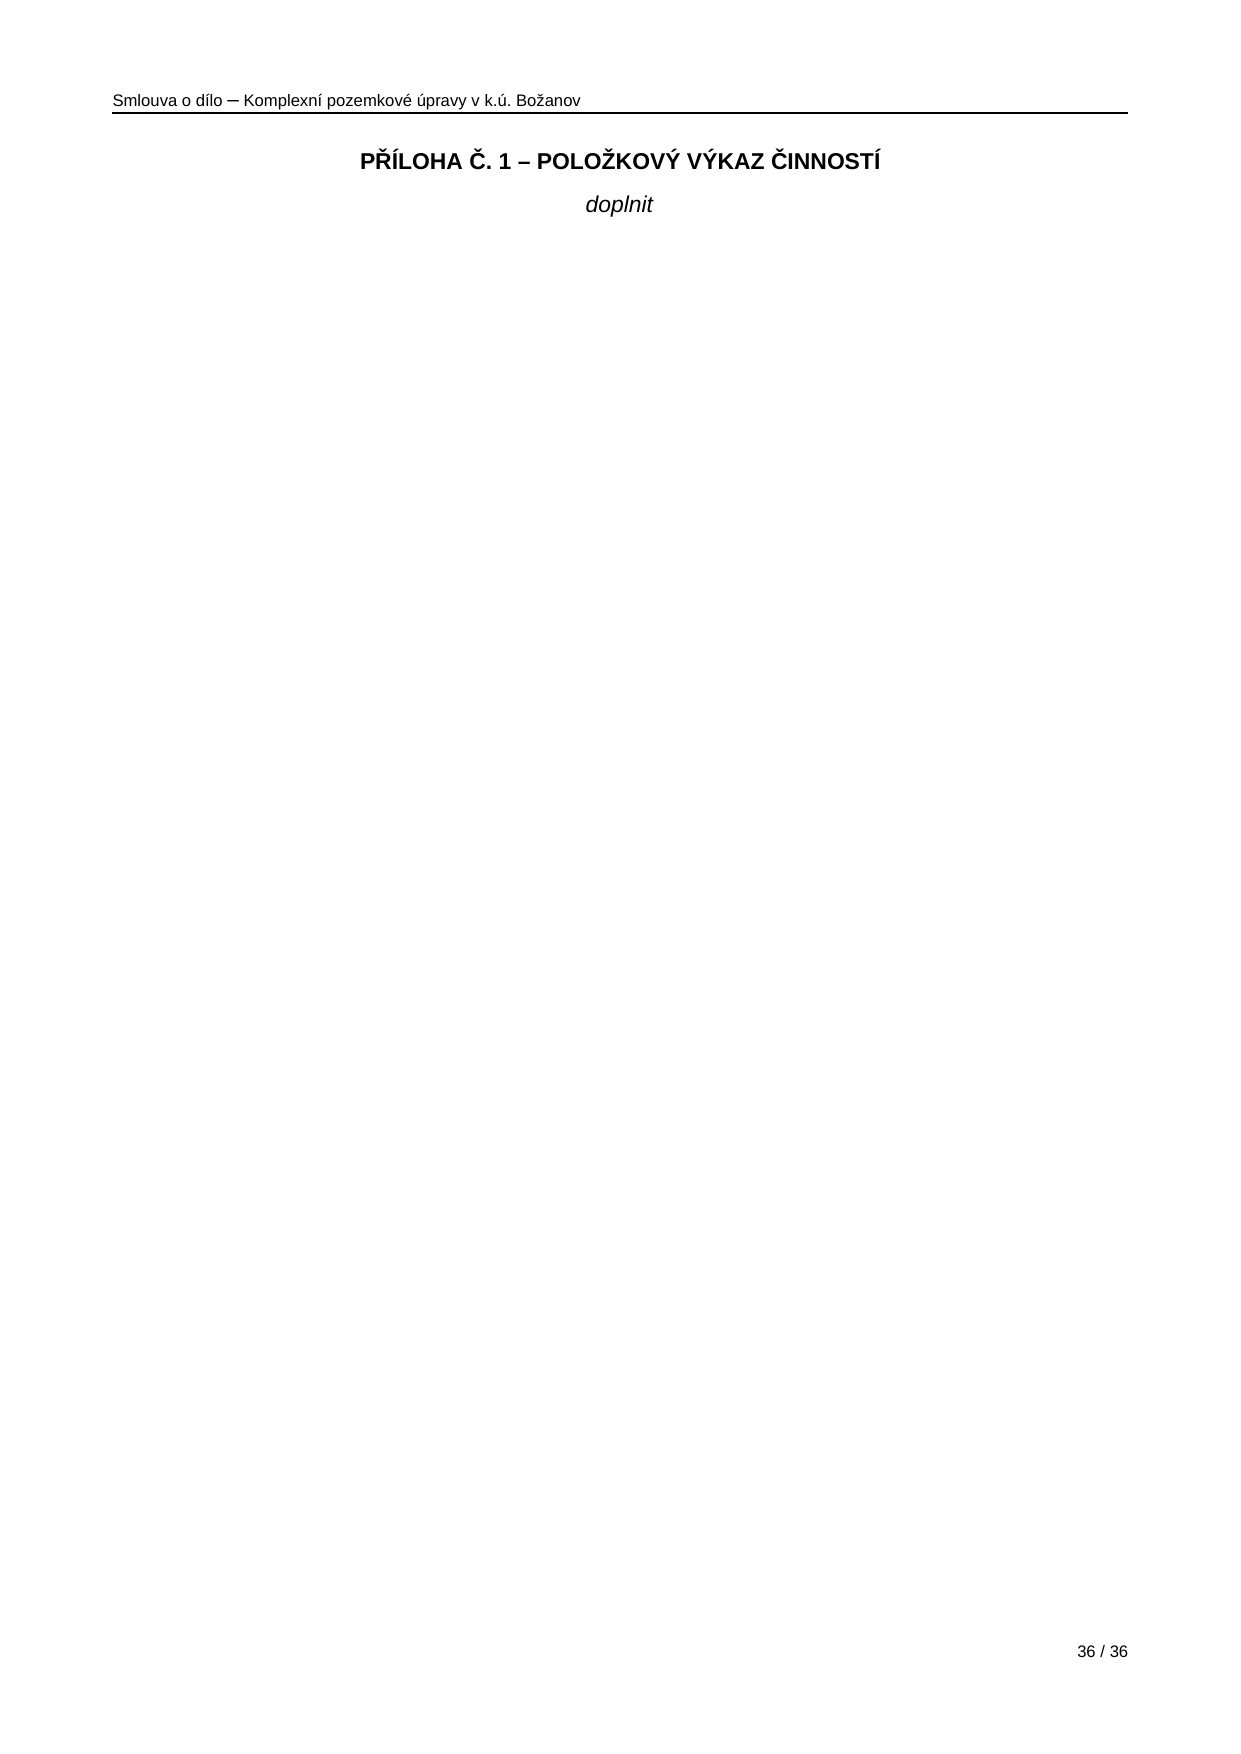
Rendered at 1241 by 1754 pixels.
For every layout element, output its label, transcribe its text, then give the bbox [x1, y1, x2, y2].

text doplnit [112, 191, 1128, 217]
text Příloha č. 1 – Položkový výkaz Činností [112, 148, 1128, 174]
